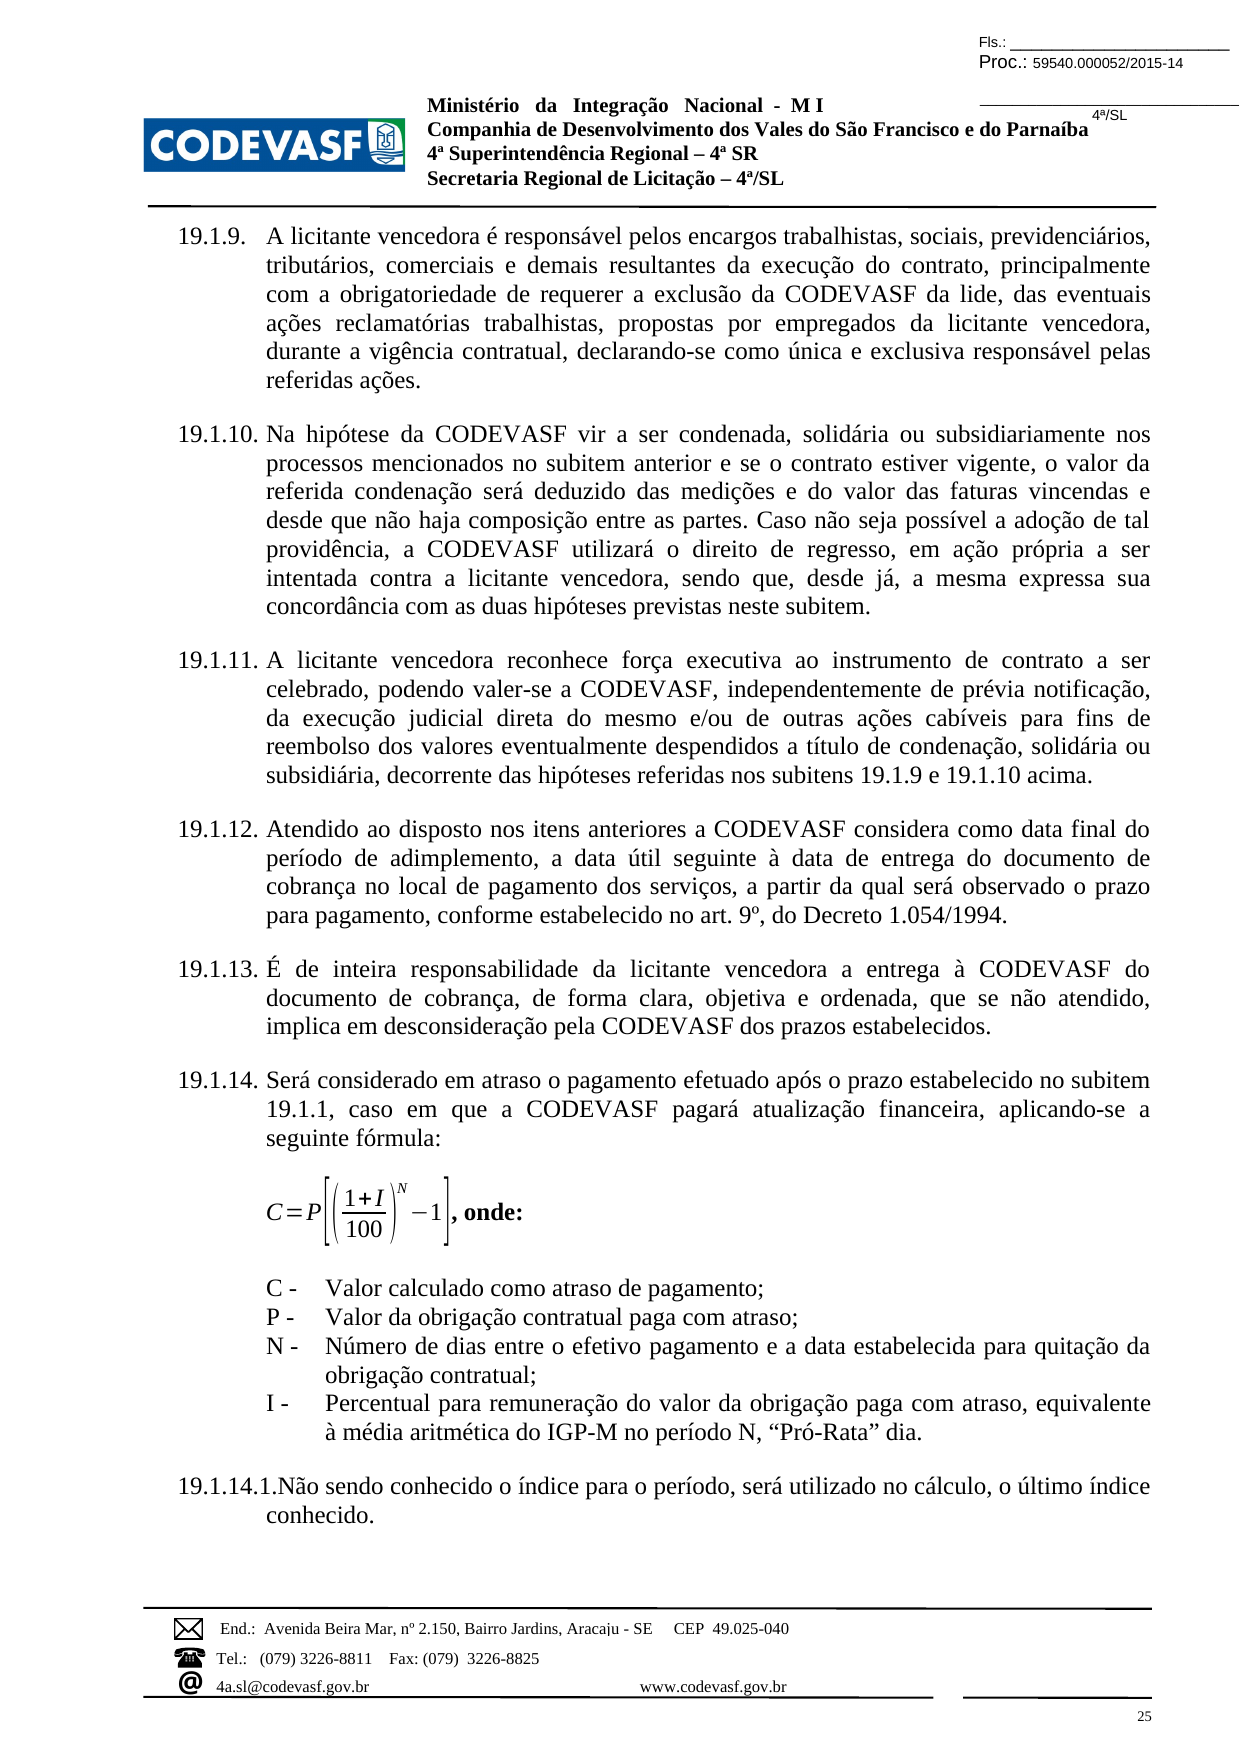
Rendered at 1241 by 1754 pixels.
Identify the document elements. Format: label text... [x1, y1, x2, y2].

text 19.1.14.1.Não sendo conhecido o índice para o período, será utilizado no cálculo, o último índice conhecido. [177, 1471, 1152, 1528]
text N - Número de dias entre o efetivo pagamento e a data estabelecida para quitação da obrigação contratual; [266, 1331, 1152, 1388]
text , onde: [266, 1176, 1152, 1248]
text P - Valor da obrigação contratual paga com atraso; [266, 1302, 1152, 1331]
text 19.1.12. Atendido ao disposto nos itens anteriores a CODEVASF considera como data final do período de adimplemento, a data útil seguinte à data de entrega do documento de cobrança no local de pagamento dos serviços, a partir da qual será observado o prazo para pagamento, conforme estabelecido no art. 9º, do Decreto 1.054/1994. [177, 814, 1152, 929]
text 19.1.9. A licitante vencedora é responsável pelos encargos trabalhistas, sociais, previdenciários, tributários, comerciais e demais resultantes da execução do contrato, principalmente com a obrigatoriedade de requerer a exclusão da CODEVASF da lide, das eventuais ações reclamatórias trabalhistas, propostas por empregados da licitante vencedora, durante a vigência contratual, declarando-se como única e exclusiva responsável pelas referidas ações. [177, 221, 1152, 394]
text C - Valor calculado como atraso de pagamento; [266, 1273, 1152, 1302]
text 19.1.14. Será considerado em atraso o pagamento efetuado após o prazo estabelecido no subitem 19.1.1, caso em que a CODEVASF pagará atualização financeira, aplicando-se a seguinte fórmula: [177, 1065, 1152, 1151]
picture [143, 118, 406, 172]
text I - Percentual para remuneração do valor da obrigação paga com atraso, equivalente à média aritmética do IGP-M no período N, “Pró-Rata” dia. [266, 1388, 1152, 1446]
text 19.1.11. A licitante vencedora reconhece força executiva ao instrumento de contrato a ser celebrado, podendo valer-se a CODEVASF, independentemente de prévia notificação, da execução judicial direta do mesmo e/ou de outras ações cabíveis para fins de reembolso dos valores eventualmente despendidos a título de condenação, solidária ou subsidiária, decorrente das hipóteses referidas nos subitens 19.1.9 e 19.1.10 acima. [177, 645, 1152, 789]
text 19.1.13. É de inteira responsabilidade da licitante vencedora a entrega à CODEVASF do documento de cobrança, de forma clara, objetiva e ordenada, que se não atendido, implica em desconsideração pela CODEVASF dos prazos estabelecidos. [177, 954, 1152, 1040]
text 19.1.10. Na hipótese da CODEVASF vir a ser condenada, solidária ou subsidiariamente nos processos mencionados no subitem anterior e se o contrato estiver vigente, o valor da referida condenação será deduzido das medições e do valor das faturas vincendas e desde que não haja composição entre as partes. Caso não seja possível a adoção de tal providência, a CODEVASF utilizará o direito de regresso, em ação própria a ser intentada contra a licitante vencedora, sendo que, desde já, a mesma expressa sua concordância com as duas hipóteses previstas neste subitem. [177, 419, 1152, 620]
